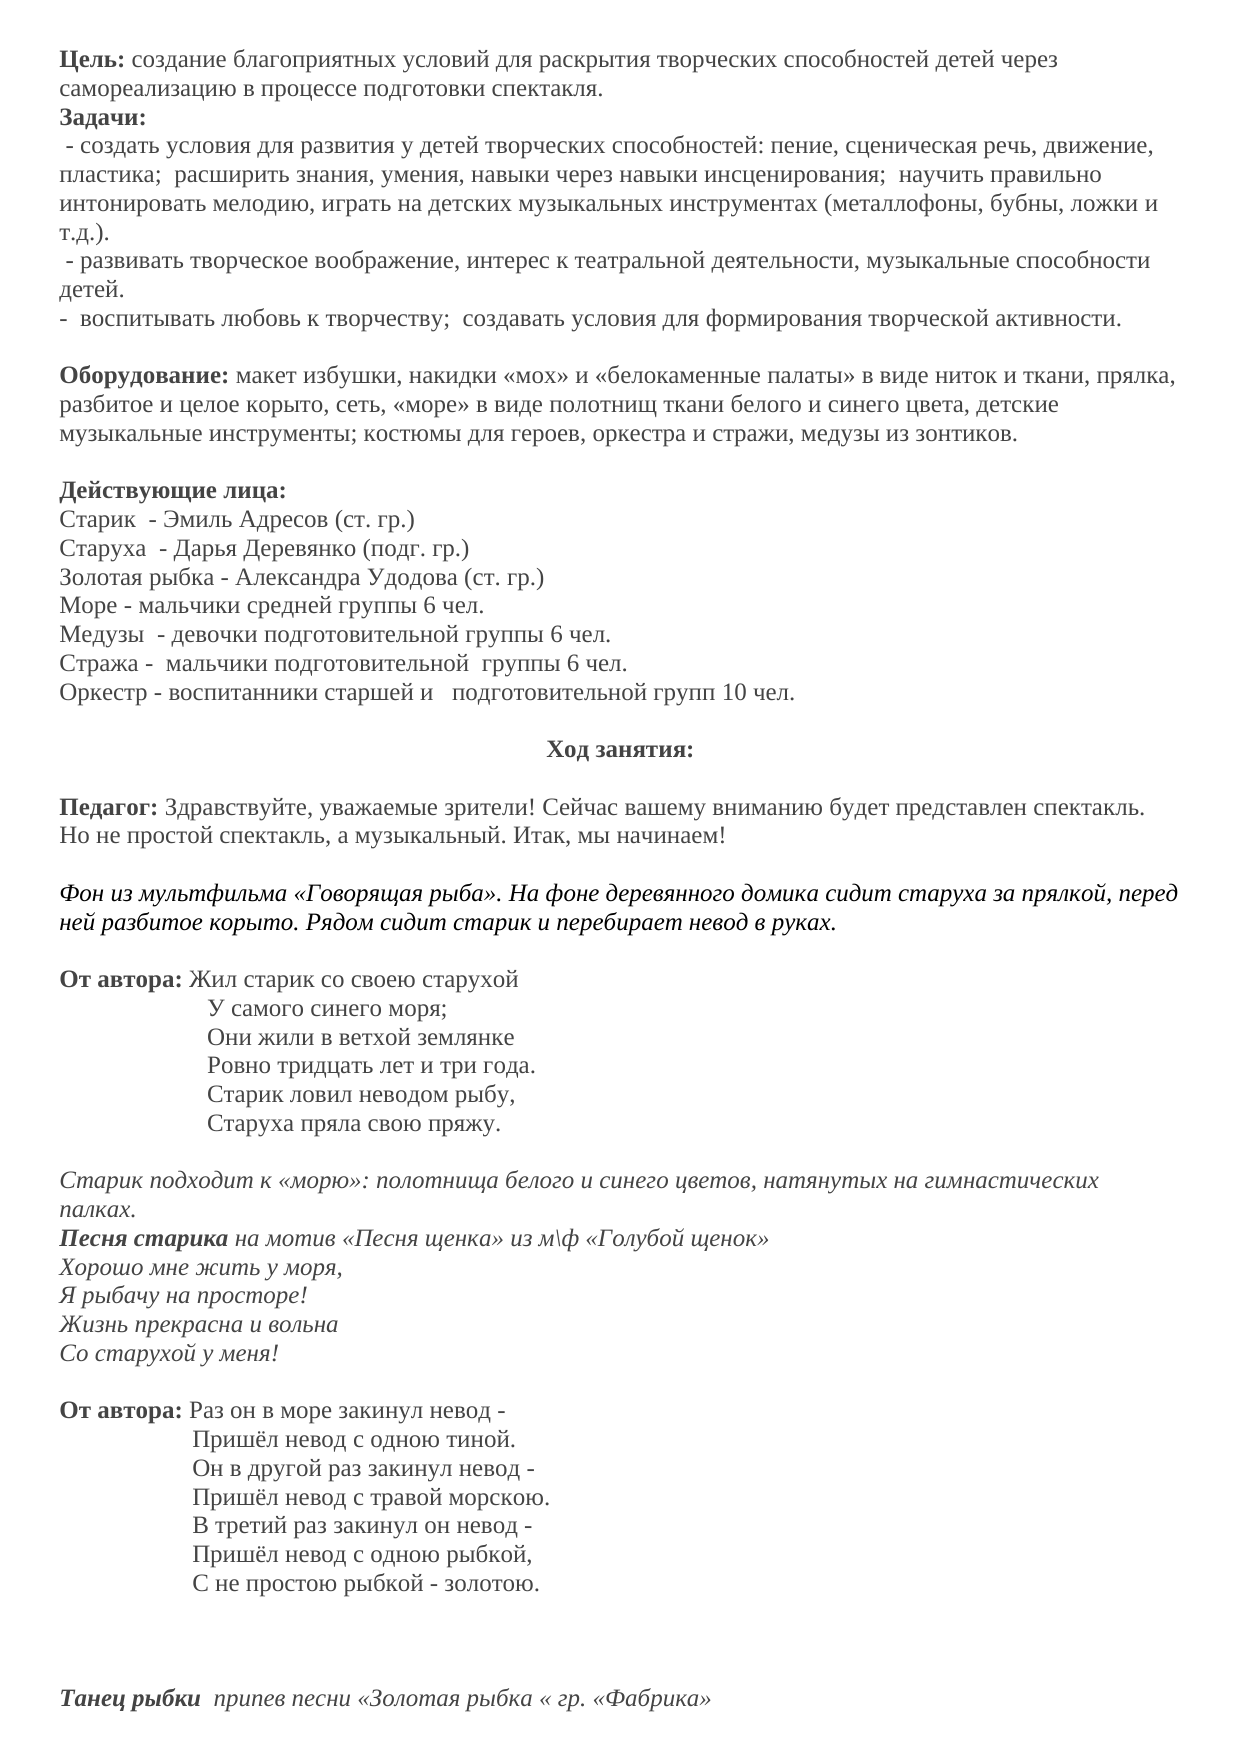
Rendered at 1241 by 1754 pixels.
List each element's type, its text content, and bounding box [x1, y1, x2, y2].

text Песня старика на мотив «Песня щенка» из м\ф «Голубой щенок» [59, 1223, 1181, 1252]
text Фон из мультфильма «Говорящая рыба». На фоне деревянного домика сидит старуха за прялкой, перед ней разбитое корыто. Рядом сидит старик и перебирает невод в руках. [59, 878, 1181, 936]
text - создать условия для развития у детей творческих способностей: пение, сценическая речь, движение, пластика; расширить знания, умения, навыки через навыки инсценирования; научить правильно интонировать мелодию, играть на детских музыкальных инструментах (металлофоны, бубны, ложки и т.д.). [59, 131, 1181, 246]
text - воспитывать любовь к творчеству; создавать условия для формирования творческой активности. [59, 303, 1181, 332]
text Стража - мальчики подготовительной группы 6 чел. [59, 648, 1181, 677]
text Я рыбачу на просторе! [59, 1281, 1181, 1309]
text Задачи: [59, 102, 1181, 131]
text Ход занятия: [59, 734, 1181, 763]
text Цель: создание благоприятных условий для раскрытия творческих способностей детей через самореализацию в процессе подготовки спектакля. [59, 44, 1181, 102]
text Действующие лица: [59, 476, 1181, 504]
text Старуха - Дарья Деревянко (подг. гр.) [59, 533, 1181, 562]
text Золотая рыбка - Александра Удодова (ст. гр.) [59, 562, 1181, 591]
text Море - мальчики средней группы 6 чел. [59, 591, 1181, 619]
text Оборудование: макет избушки, накидки «мох» и «белокаменные палаты» в виде ниток и ткани, прялка, разбитое и целое корыто, сеть, «море» в виде полотнищ ткани белого и синего цвета, детские музыкальные инструменты; костюмы для героев, оркестра и стражи, медузы из зонтиков. [59, 361, 1181, 447]
text Педагог: Здравствуйте, уважаемые зрители! Сейчас вашему вниманию будет представлен спектакль. Но не простой спектакль, а музыкальный. Итак, мы начинаем! [59, 792, 1181, 849]
text Со старухой у меня! [59, 1338, 1181, 1367]
text От автора: Жил старик со своею старухой У самого синего моря; Они жили в ветхой землянке Ровно тридцать лет и три года. Старик ловил неводом рыбу, Старуха пряла свою пряжу. [59, 964, 1181, 1137]
text Медузы - девочки подготовительной группы 6 чел. [59, 619, 1181, 648]
text Старик подходит к «морю»: полотнища белого и синего цветов, натянутых на гимнастических палках. [59, 1166, 1181, 1223]
text - развивать творческое воображение, интерес к театральной деятельности, музыкальные способности детей. [59, 246, 1181, 303]
text Оркестр - воспитанники старшей и подготовительной групп 10 чел. [59, 677, 1181, 706]
text Танец рыбки припев песни «Золотая рыбка « гр. «Фабрика» [59, 1683, 1181, 1712]
text Старик - Эмиль Адресов (ст. гр.) [59, 504, 1181, 533]
text Жизнь прекрасна и вольна [59, 1309, 1181, 1338]
text От автора: Раз он в море закинул невод - Пришёл невод с одною тиной. Он в другой раз закинул невод - Пришёл невод с травой морскою. В третий раз закинул он невод - Пришёл невод с одною рыбкой, С не простою рыбкой - золотою. [59, 1396, 1181, 1597]
text Хорошо мне жить у моря, [59, 1252, 1181, 1281]
